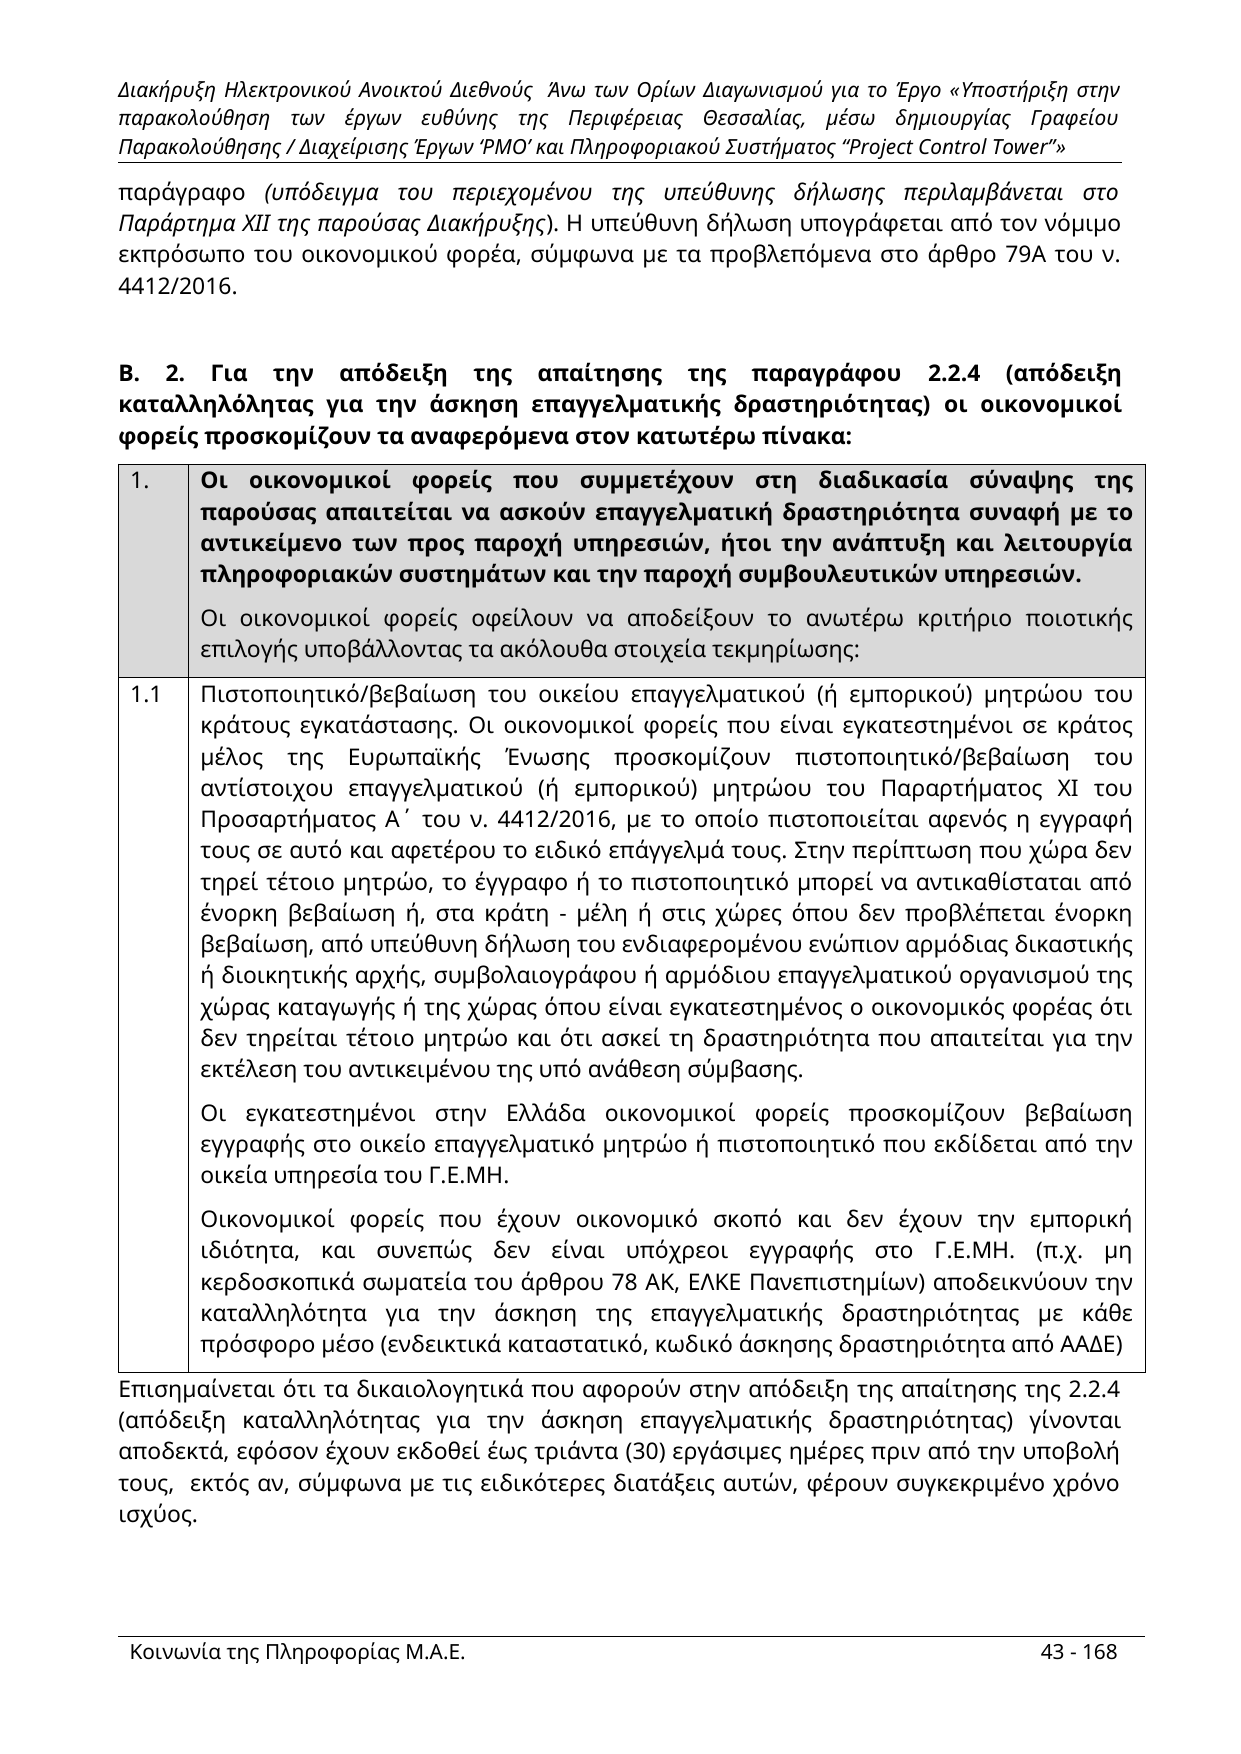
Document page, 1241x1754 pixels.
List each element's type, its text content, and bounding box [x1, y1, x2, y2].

text B. 2. Για την απόδειξη της απαίτησης της παραγράφου 2.2.4 (απόδειξη καταλληλόλητας για την άσκηση επαγγελματικής δραστηριότητας) οι οικονομικοί φορείς προσκομίζουν τα αναφερόμενα στον κατωτέρω πίνακα: [118, 357, 1122, 451]
text Επισημαίνεται ότι τα δικαιολογητικά που αφορούν στην απόδειξη της απαίτησης της 2.2.4 (απόδειξη καταλληλότητας για την άσκηση επαγγελματικής δραστηριότητας) γίνονται αποδεκτά, εφόσον έχουν εκδοθεί έως τριάντα (30) εργάσιμες ημέρες πριν από την υποβολή τους, εκτός αν, σύμφωνα με τις ειδικότερες διατάξεις αυτών, φέρουν συγκεκριμένο χρόνο ισχύος. [118, 1373, 1122, 1529]
table_header Οι οικονομικοί φορείς που συμμετέχουν στη διαδικασία σύναψης της παρούσας απαιτείται να ασκούν επαγγελματική δραστηριότητα συναφή με το αντικείμενο των προς παροχή υπηρεσιών, ήτοι την ανάπτυξη και λειτουργία πληροφοριακών συστημάτων και την παροχή συμβουλευτικών υπηρεσιών. Οι οικονομικοί φορείς οφείλουν να αποδείξουν το ανωτέρω κριτήριο ποιοτικής επιλογής υποβάλλοντας τα ακόλουθα στοιχεία τεκμηρίωσης: [189, 465, 1145, 677]
table_header 1. [119, 465, 188, 677]
table_cell Πιστοποιητικό/βεβαίωση του οικείου επαγγελματικού (ή εμπορικού) μητρώου του κράτους εγκατάστασης. Οι οικονομικοί φορείς που είναι εγκατεστημένοι σε κράτος μέλος της Ευρωπαϊκής Ένωσης προσκομίζουν πιστοποιητικό/βεβαίωση του αντίστοιχου επαγγελματικού (ή εμπορικού) μητρώου του Παραρτήματος XI του Προσαρτήματος Α΄ του ν. 4412/2016, με το οποίο πιστοποιείται αφενός η εγγραφή τους σε αυτό και αφετέρου το ειδικό επάγγελμά τους. Στην περίπτωση που χώρα δεν τηρεί τέτοιο μητρώο, το έγγραφο ή το πιστοποιητικό μπορεί να αντικαθίσταται από ένορκη βεβαίωση ή, στα κράτη - μέλη ή στις χώρες όπου δεν προβλέπεται ένορκη βεβαίωση, από υπεύθυνη δήλωση του ενδιαφερομένου ενώπιον αρμόδιας δικαστικής ή διοικητικής αρχής, συμβολαιογράφου ή αρμόδιου επαγγελματικού οργανισμού της χώρας καταγωγής ή της χώρας όπου είναι εγκατεστημένος ο οικονομικός φορέας ότι δεν τηρείται τέτοιο μητρώο και ότι ασκεί τη δραστηριότητα που απαιτείται για την εκτέλεση του αντικειμένου της υπό ανάθεση σύμβασης. Οι εγκατεστημένοι στην Ελλάδα οικονομικοί φορείς προσκομίζουν βεβαίωση εγγραφής στο οικείο επαγγελματικό μητρώο ή πιστοποιητικό που εκδίδεται από την οικεία υπηρεσία του Γ.Ε.ΜΗ. Οικονομικοί φορείς που έχουν οικονομικό σκοπό και δεν έχουν την εμπορική ιδιότητα, και συνεπώς δεν είναι υπόχρεοι εγγραφής στο Γ.Ε.ΜΗ. (π.χ. μη κερδοσκοπικά σωματεία του άρθρου 78 ΑΚ, ΕΛΚΕ Πανεπιστημίων) αποδεικνύουν την καταλληλότητα για την άσκηση της επαγγελματικής δραστηριότητας με κάθε πρόσφορο μέσο (ενδεικτικά καταστατικό, κωδικό άσκησης δραστηριότητα από ΑΑΔΕ) [189, 678, 1145, 1372]
table_cell 1.1 [119, 678, 188, 1372]
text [118, 176, 1122, 301]
